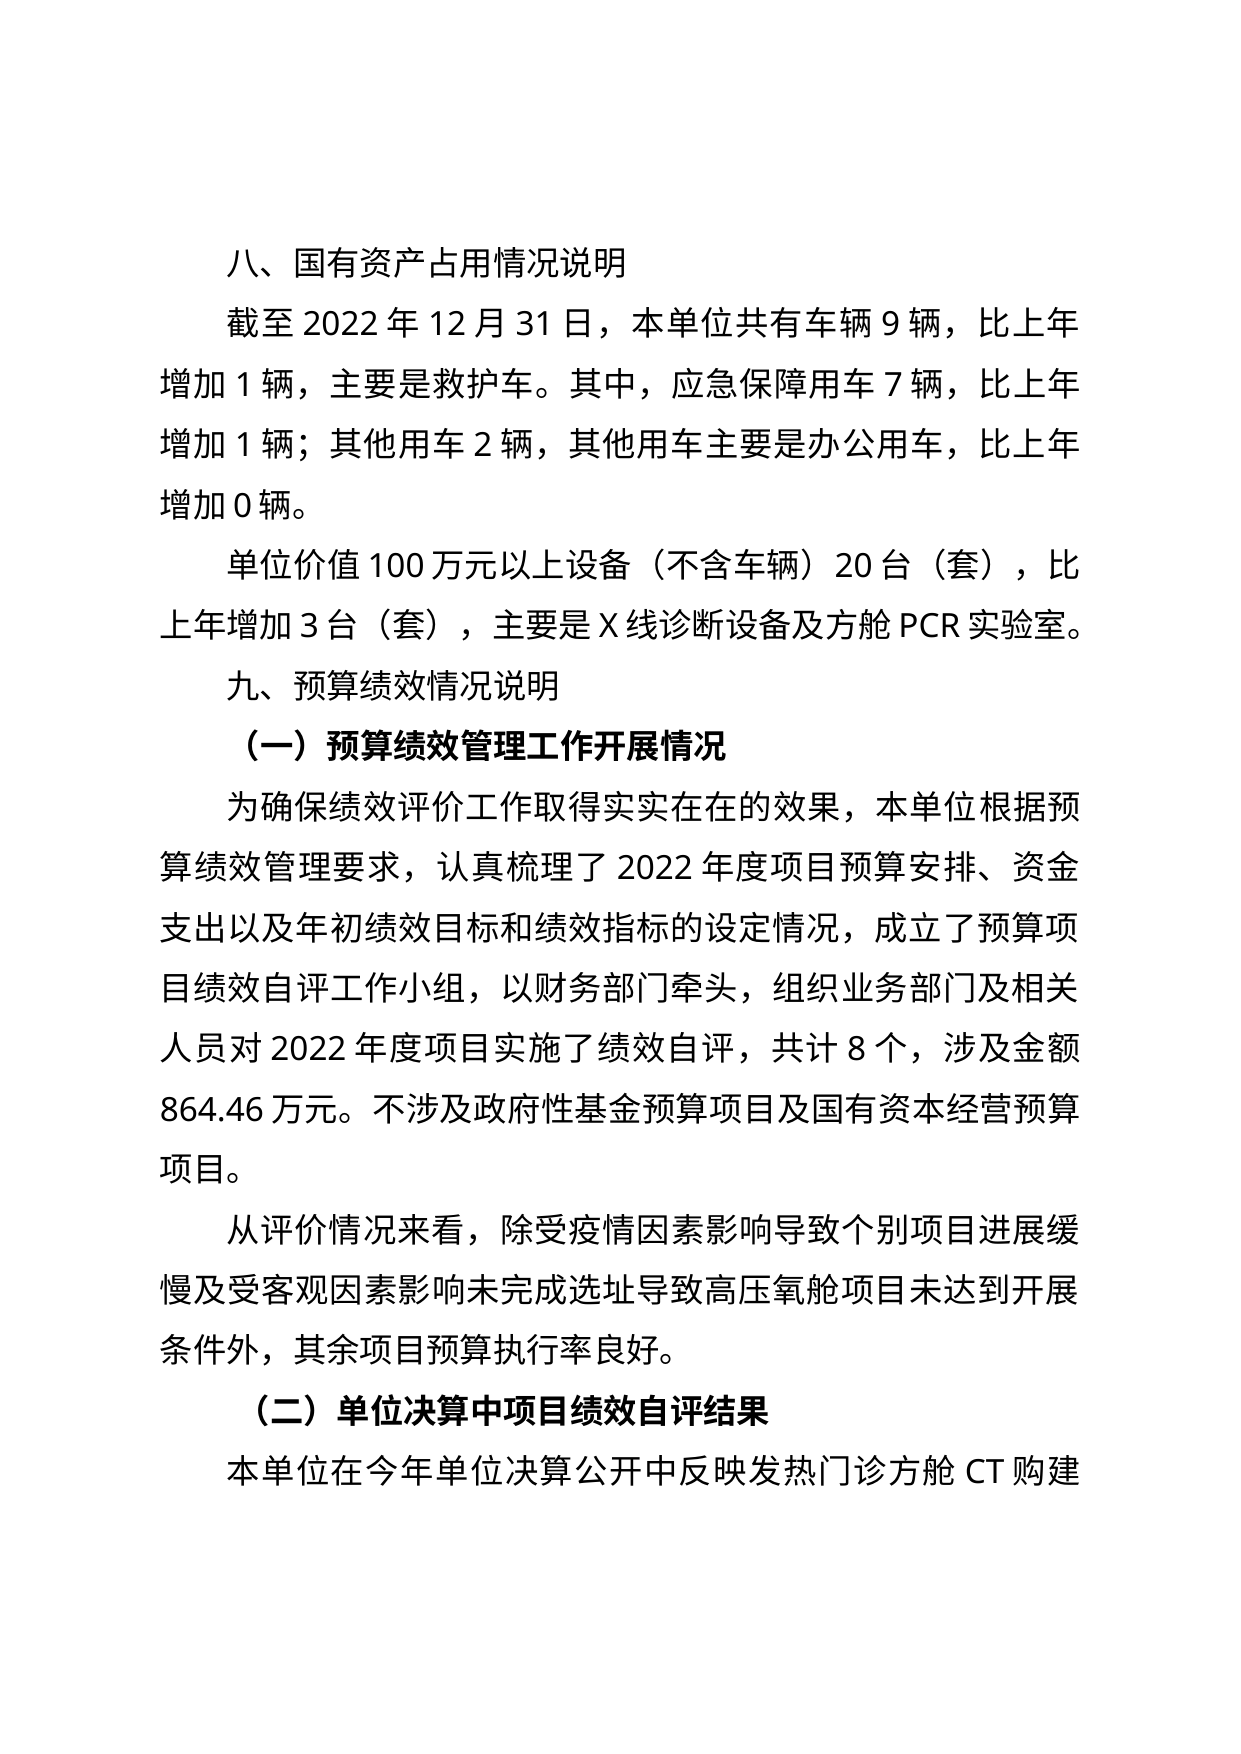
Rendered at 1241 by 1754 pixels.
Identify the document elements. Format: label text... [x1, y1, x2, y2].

text 八、国有资产占用情况说明 [159, 227, 1081, 287]
text 从评价情况来看，除受疫情因素影响导致个别项目进展缓慢及受客观因素影响未完成选址导致高压氧舱项目未达到开展条件外，其余项目预算执行率良好。 [159, 1194, 1081, 1375]
text 九、预算绩效情况说明 [159, 650, 1081, 710]
text 截至2022年12月31日，本单位共有车辆9辆，比上年增加1辆，主要是救护车。其中，应急保障用车7辆，比上年增加1辆；其他用车2辆，其他用车主要是办公用车，比上年增加0辆。 [159, 287, 1081, 529]
text 为确保绩效评价工作取得实实在在的效果，本单位根据预算绩效管理要求，认真梳理了2022年度项目预算安排、资金支出以及年初绩效目标和绩效指标的设定情况，成立了预算项目绩效自评工作小组，以财务部门牵头，组织业务部门及相关人员对2022年度项目实施了绩效自评，共计8个，涉及金额864.46万元。不涉及政府性基金预算项目及国有资本经营预算项目。 [159, 771, 1081, 1194]
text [159, 1435, 1081, 1496]
text 单位价值100万元以上设备（不含车辆）20台（套），比上年增加3台（套），主要是X线诊断设备及方舱PCR实验室。 [159, 529, 1081, 650]
text （二）单位决算中项目绩效自评结果 [203, 1375, 1081, 1435]
text （一）预算绩效管理工作开展情况 [159, 710, 1081, 771]
